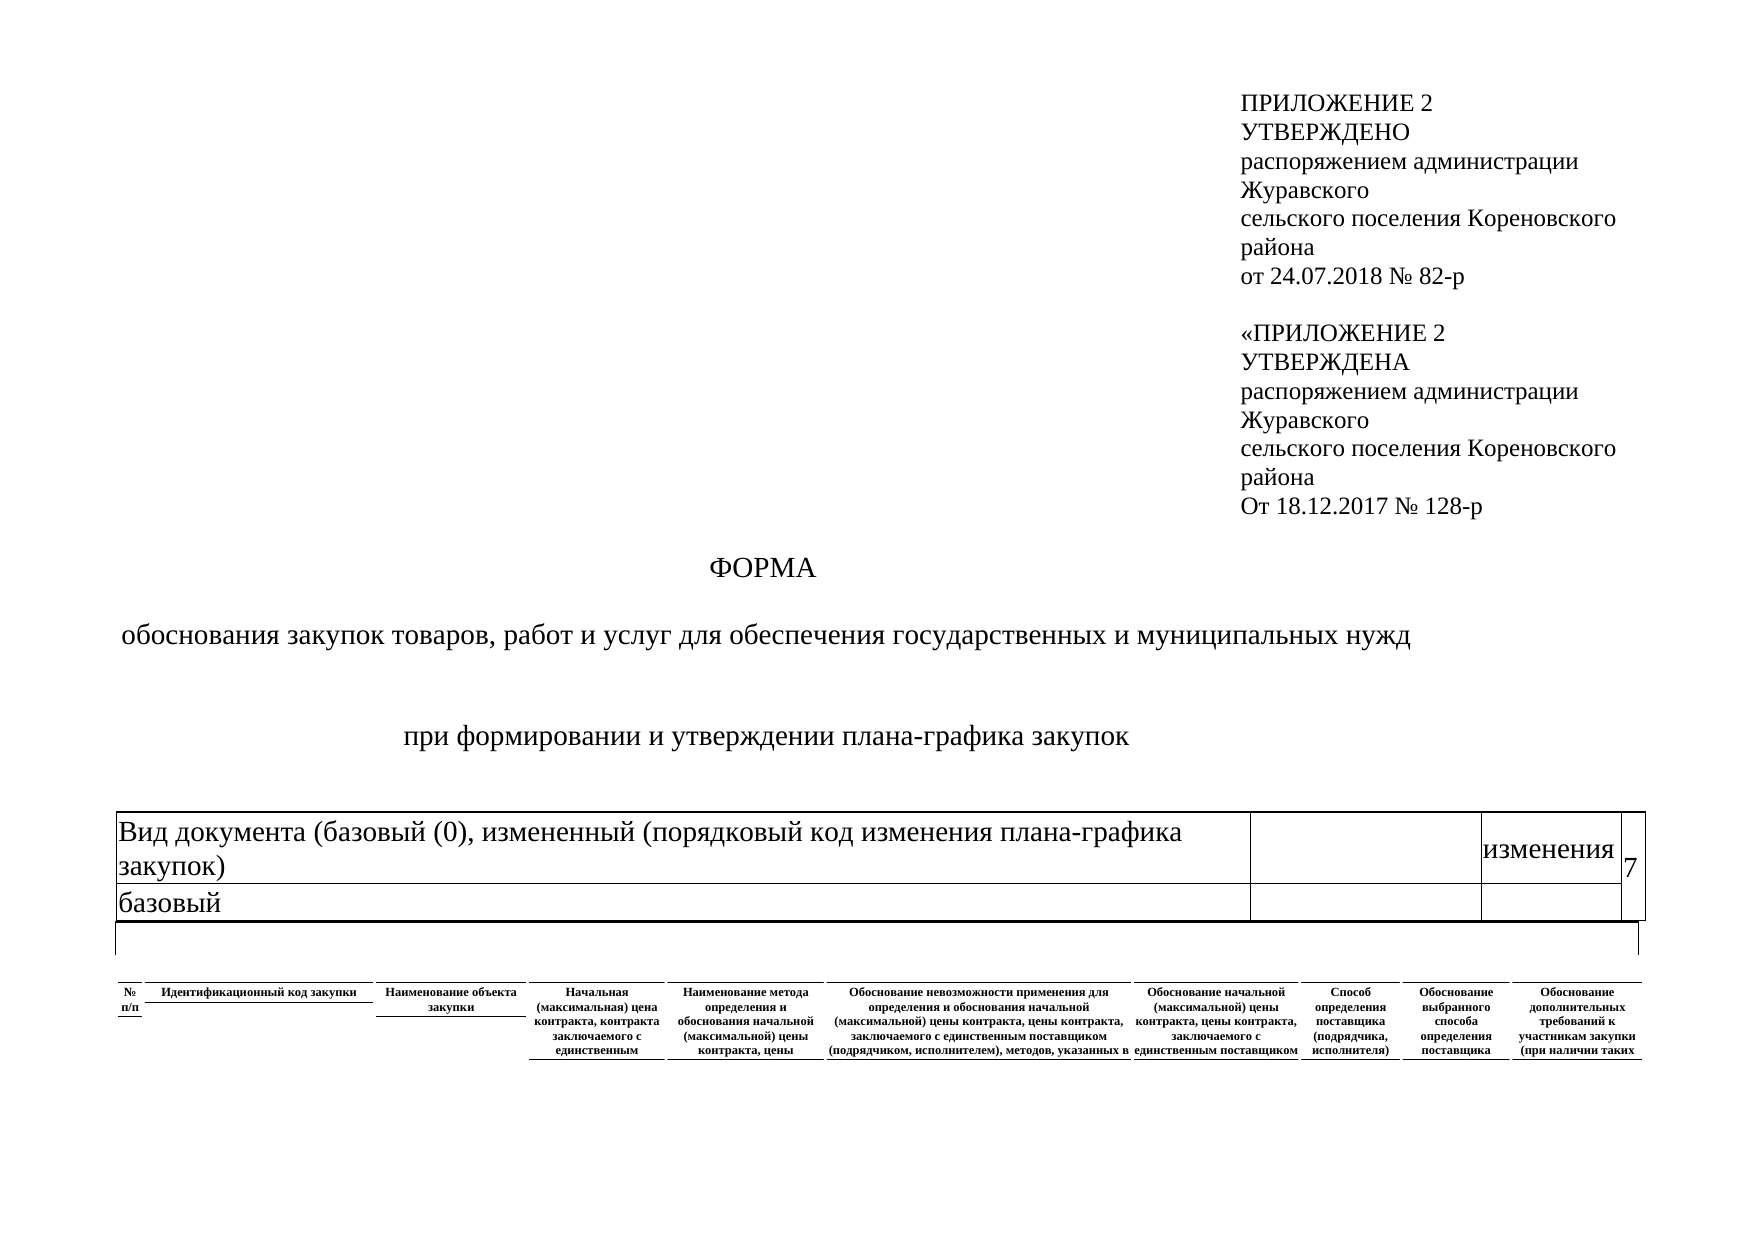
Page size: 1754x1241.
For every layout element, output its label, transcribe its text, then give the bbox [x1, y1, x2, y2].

text «ПРИЛОЖЕНИЕ 2 [1240, 318, 1636, 347]
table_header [666, 980, 825, 1062]
text сельского поселения Кореновского района [1240, 203, 1636, 261]
text УТВЕРЖДЕНО [1240, 117, 1636, 146]
table_header изменения [1482, 813, 1621, 883]
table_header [1133, 980, 1300, 1062]
table_header ФОРМА обоснования закупок товаров, работ и услуг для обеспечения государственных и муниципальных нужд при формировании и утверждении плана-графика закупок [117, 549, 1416, 753]
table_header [1401, 980, 1511, 1062]
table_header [528, 980, 666, 1062]
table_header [375, 980, 528, 1062]
table_cell [1482, 884, 1621, 920]
text От 18.12.2017 № 128-р [1240, 491, 1636, 520]
table_header 7 [1622, 813, 1645, 920]
table_header Вид документа (базовый (0), измененный (порядковый код изменения плана-графика закупок) [117, 813, 1250, 883]
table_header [1300, 980, 1401, 1062]
text сельского поселения Кореновского района [1240, 433, 1636, 491]
text УТВЕРЖДЕНА [1240, 347, 1636, 376]
table_header № п/п [117, 980, 143, 1062]
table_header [143, 980, 374, 1062]
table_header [1511, 980, 1644, 1062]
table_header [825, 980, 1132, 1062]
text ПРИЛОЖЕНИЕ 2 [1240, 88, 1636, 117]
text распоряжением администрации Журавского [1240, 146, 1636, 203]
table_cell [1251, 884, 1481, 920]
table_header [1251, 813, 1481, 883]
text от 24.07.2018 № 82-р [1240, 261, 1636, 290]
table_cell базовый [117, 884, 1250, 920]
text распоряжением администрации Журавского [1240, 376, 1636, 433]
